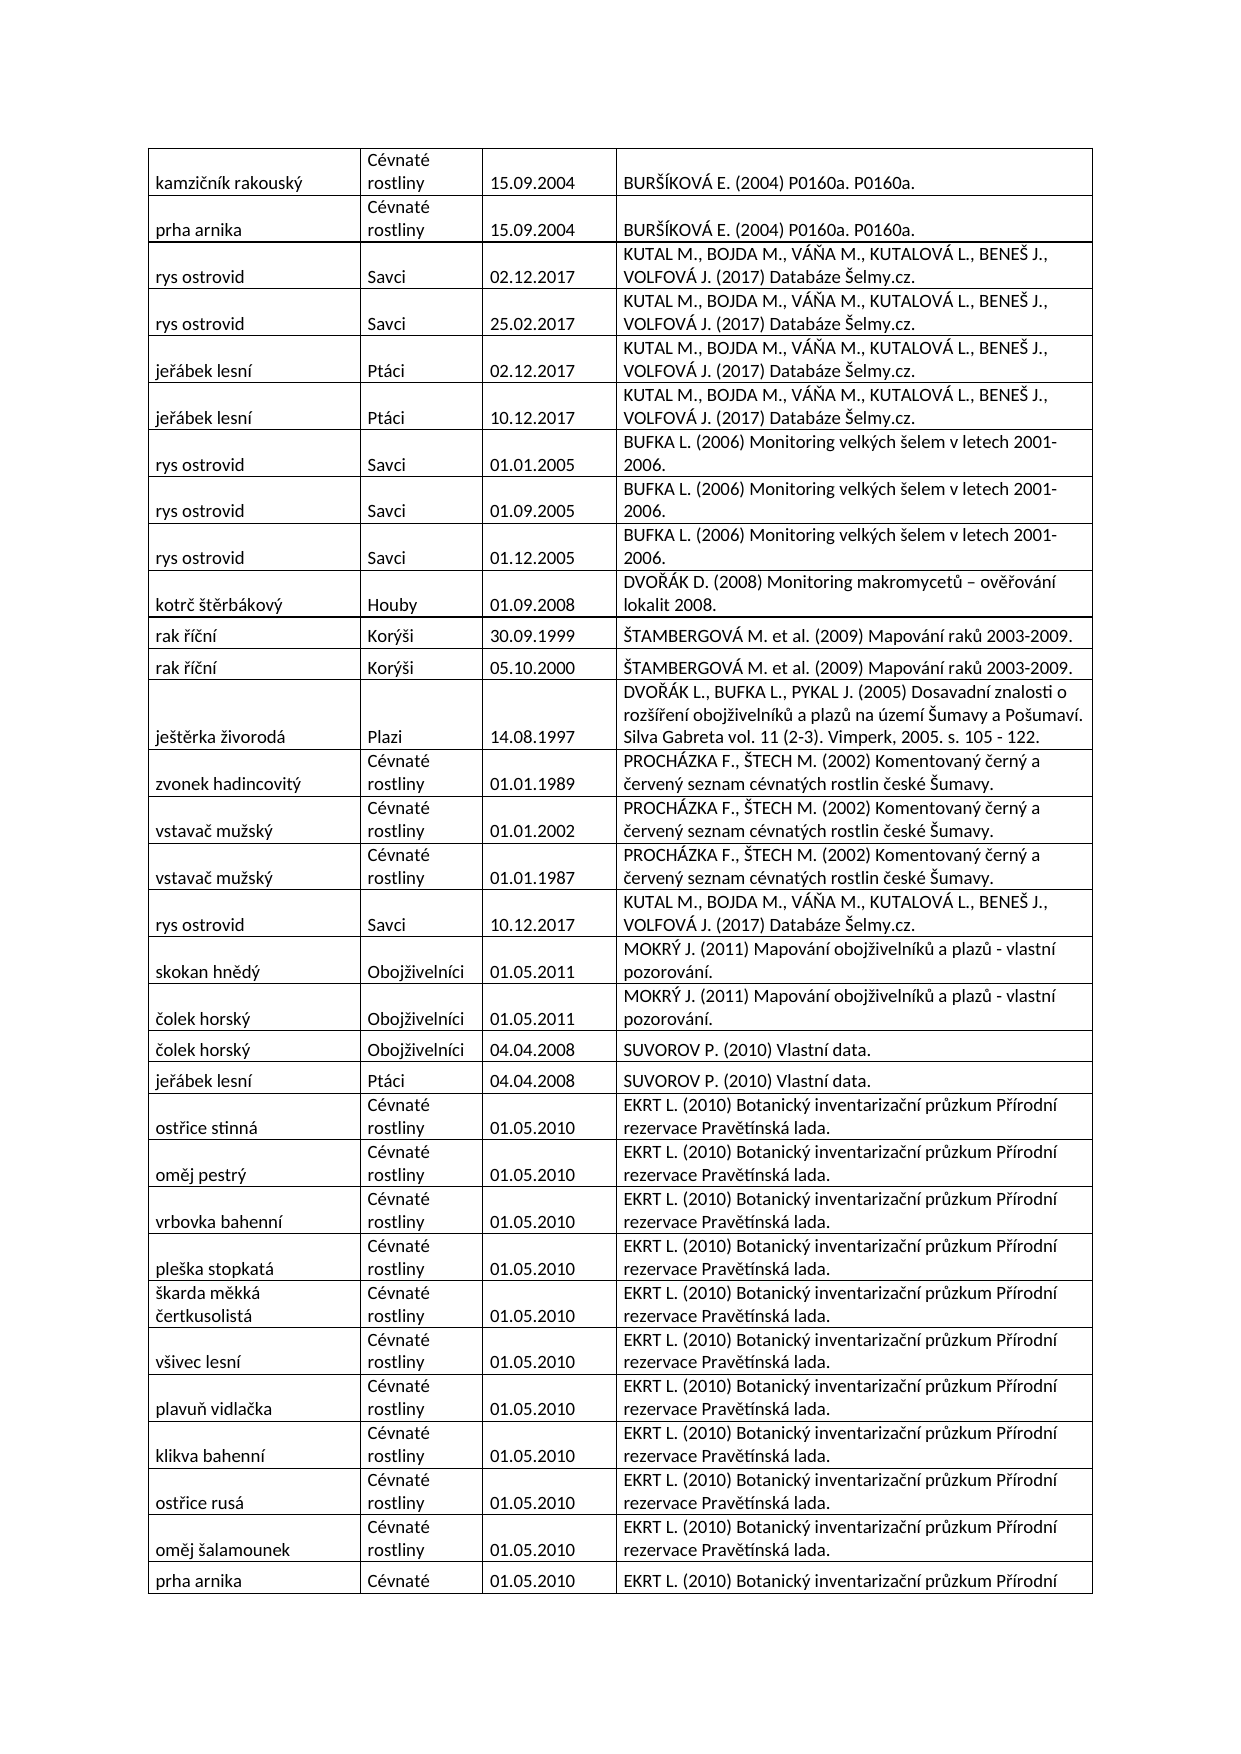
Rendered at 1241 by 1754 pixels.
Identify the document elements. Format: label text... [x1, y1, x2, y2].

table_cell 01.12.2005 [483, 524, 616, 569]
table_cell MOKRÝ J. (2011) Mapování obojživelníků a plazů - vlastní pozorování. [617, 984, 1092, 1030]
table_cell Korýši [361, 649, 482, 679]
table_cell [617, 1562, 1092, 1592]
table_cell 01.05.2010 [483, 1187, 616, 1233]
table_cell 15.09.2004 [483, 196, 616, 241]
table_cell EKRT L. (2010) Botanický inventarizační průzkum Přírodní rezervace Pravětínská lada. [617, 1234, 1092, 1280]
table_cell EKRT L. (2010) Botanický inventarizační průzkum Přírodní rezervace Pravětínská lada. [617, 1469, 1092, 1514]
table_cell 30.09.1999 [483, 618, 616, 648]
table_cell Cévnaté rostliny [361, 750, 482, 796]
table_cell PROCHÁZKA F., ŠTECH M. (2002) Komentovaný černý a červený seznam cévnatých rostlin české Šumavy. [617, 797, 1092, 842]
table_cell BUFKA L. (2006) Monitoring velkých šelem v letech 2001-2006. [617, 430, 1092, 476]
table_cell Savci [361, 890, 482, 936]
table_cell Ptáci [361, 383, 482, 429]
table_cell ŠTAMBERGOVÁ M. et al. (2009) Mapování raků 2003-2009. [617, 618, 1092, 648]
table_cell Savci [361, 289, 482, 335]
table_cell Cévnaté rostliny [361, 1281, 482, 1327]
table_cell KUTAL M., BOJDA M., VÁŇA M., KUTALOVÁ L., BENEŠ J., VOLFOVÁ J. (2017) Databáze Šelmy.cz. [617, 383, 1092, 429]
table_cell Obojživelníci [361, 937, 482, 983]
table_cell KUTAL M., BOJDA M., VÁŇA M., KUTALOVÁ L., BENEŠ J., VOLFOVÁ J. (2017) Databáze Šelmy.cz. [617, 289, 1092, 335]
table_cell rys ostrovid [149, 289, 360, 335]
table_cell Obojživelníci [361, 984, 482, 1030]
table_cell Ptáci [361, 1062, 482, 1092]
table_cell 25.02.2017 [483, 289, 616, 335]
table_cell vrbovka bahenní [149, 1187, 360, 1233]
table_cell Cévnaté rostliny [361, 1515, 482, 1561]
table_cell rys ostrovid [149, 243, 360, 288]
table_cell 10.12.2017 [483, 383, 616, 429]
table_cell Cévnaté rostliny [361, 1094, 482, 1139]
table_cell klikva bahenní [149, 1422, 360, 1467]
table_cell KUTAL M., BOJDA M., VÁŇA M., KUTALOVÁ L., BENEŠ J., VOLFOVÁ J. (2017) Databáze Šelmy.cz. [617, 890, 1092, 936]
table_cell Savci [361, 243, 482, 288]
table_cell Korýši [361, 618, 482, 648]
table_cell čolek horský [149, 1031, 360, 1061]
table_cell 01.05.2010 [483, 1375, 616, 1421]
table_cell ještěrka živorodá [149, 680, 360, 749]
table_cell oměj šalamounek [149, 1515, 360, 1561]
table_cell 01.05.2010 [483, 1328, 616, 1374]
table_cell Cévnaté rostliny [361, 1234, 482, 1280]
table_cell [617, 1515, 1092, 1561]
table_cell vstavač mužský [149, 844, 360, 889]
table_cell 01.05.2010 [483, 1140, 616, 1186]
table_cell PROCHÁZKA F., ŠTECH M. (2002) Komentovaný černý a červený seznam cévnatých rostlin české Šumavy. [617, 750, 1092, 796]
table_cell 01.01.2005 [483, 430, 616, 476]
table_cell ostřice stinná [149, 1094, 360, 1139]
table_cell kotrč štěrbákový [149, 571, 360, 616]
table_cell 02.12.2017 [483, 243, 616, 288]
table_cell 04.04.2008 [483, 1031, 616, 1061]
table_cell 10.12.2017 [483, 890, 616, 936]
table_cell Savci [361, 477, 482, 523]
table_cell KUTAL M., BOJDA M., VÁŇA M., KUTALOVÁ L., BENEŠ J., VOLFOVÁ J. (2017) Databáze Šelmy.cz. [617, 336, 1092, 382]
table_cell Plazi [361, 680, 482, 749]
table_cell EKRT L. (2010) Botanický inventarizační průzkum Přírodní rezervace Pravětínská lada. [617, 1094, 1092, 1139]
table_cell rak říční [149, 649, 360, 679]
table_cell vstavač mužský [149, 797, 360, 842]
table_cell rys ostrovid [149, 890, 360, 936]
table_cell rys ostrovid [149, 477, 360, 523]
table_cell 01.05.2010 [483, 1234, 616, 1280]
table_cell Cévnaté rostliny [361, 797, 482, 842]
table_cell EKRT L. (2010) Botanický inventarizační průzkum Přírodní rezervace Pravětínská lada. [617, 1281, 1092, 1327]
table_cell 01.05.2010 [483, 1094, 616, 1139]
table_cell rys ostrovid [149, 524, 360, 569]
table_cell 01.09.2008 [483, 571, 616, 616]
table_cell zvonek hadincovitý [149, 750, 360, 796]
table_cell 01.05.2011 [483, 984, 616, 1030]
table_cell 14.08.1997 [483, 680, 616, 749]
table_cell BUFKA L. (2006) Monitoring velkých šelem v letech 2001-2006. [617, 524, 1092, 569]
table_cell plavuň vidlačka [149, 1375, 360, 1421]
table_cell Cévnaté rostliny [361, 1328, 482, 1374]
table_cell EKRT L. (2010) Botanický inventarizační průzkum Přírodní rezervace Pravětínská lada. [617, 1140, 1092, 1186]
table_cell EKRT L. (2010) Botanický inventarizační průzkum Přírodní rezervace Pravětínská lada. [617, 1187, 1092, 1233]
table_cell Cévnaté rostliny [361, 1187, 482, 1233]
table_cell ostřice rusá [149, 1469, 360, 1514]
table_cell BURŠÍKOVÁ E. (2004) P0160a. P0160a. [617, 196, 1092, 241]
table_cell Savci [361, 524, 482, 569]
table_cell BUFKA L. (2006) Monitoring velkých šelem v letech 2001-2006. [617, 477, 1092, 523]
table_cell ŠTAMBERGOVÁ M. et al. (2009) Mapování raků 2003-2009. [617, 649, 1092, 679]
table_cell jeřábek lesní [149, 1062, 360, 1092]
table_cell prha arnika [149, 1562, 360, 1592]
table_cell 01.01.1987 [483, 844, 616, 889]
table_cell škarda měkká čertkusolistá [149, 1281, 360, 1327]
table_cell rys ostrovid [149, 430, 360, 476]
table_cell prha arnika [149, 196, 360, 241]
table_cell 01.05.2010 [483, 1469, 616, 1514]
table_cell DVOŘÁK L., BUFKA L., PYKAL J. (2005) Dosavadní znalosti o rozšíření obojživelníků a plazů na území Šumavy a Pošumaví. Silva Gabreta vol. 11 (2-3). Vimperk, 2005. s. 105 - 122. [617, 680, 1092, 749]
table_cell Cévnaté rostliny [361, 149, 482, 194]
table_cell všivec lesní [149, 1328, 360, 1374]
table_cell MOKRÝ J. (2011) Mapování obojživelníků a plazů - vlastní pozorování. [617, 937, 1092, 983]
table_cell EKRT L. (2010) Botanický inventarizační průzkum Přírodní rezervace Pravětínská lada. [617, 1375, 1092, 1421]
table_cell 15.09.2004 [483, 149, 616, 194]
table_cell skokan hnědý [149, 937, 360, 983]
table_cell 01.05.2011 [483, 937, 616, 983]
table_cell DVOŘÁK D. (2008) Monitoring makromycetů – ověřování lokalit 2008. [617, 571, 1092, 616]
table_cell 01.05.2010 [483, 1422, 616, 1467]
table_cell 04.04.2008 [483, 1062, 616, 1092]
table_cell SUVOROV P. (2010) Vlastní data. [617, 1031, 1092, 1061]
table_cell Savci [361, 430, 482, 476]
table_cell Obojživelníci [361, 1031, 482, 1061]
table_cell rak říční [149, 618, 360, 648]
table_cell Cévnaté rostliny [361, 1140, 482, 1186]
table_cell Cévnaté rostliny [361, 1375, 482, 1421]
table_cell Cévnaté rostliny [361, 1469, 482, 1514]
table_cell 01.05.2010 [483, 1281, 616, 1327]
table_cell Cévnaté rostliny [361, 1422, 482, 1467]
table_cell PROCHÁZKA F., ŠTECH M. (2002) Komentovaný černý a červený seznam cévnatých rostlin české Šumavy. [617, 844, 1092, 889]
table_cell 01.01.2002 [483, 797, 616, 842]
table_cell SUVOROV P. (2010) Vlastní data. [617, 1062, 1092, 1092]
table_cell Cévnaté rostliny [361, 1562, 482, 1592]
table_cell Cévnaté rostliny [361, 844, 482, 889]
table_cell Houby [361, 571, 482, 616]
table_cell 01.05.2010 [483, 1562, 616, 1592]
table_cell pleška stopkatá [149, 1234, 360, 1280]
table_cell jeřábek lesní [149, 336, 360, 382]
table_cell jeřábek lesní [149, 383, 360, 429]
table_cell EKRT L. (2010) Botanický inventarizační průzkum Přírodní rezervace Pravětínská lada. [617, 1328, 1092, 1374]
table_cell BURŠÍKOVÁ E. (2004) P0160a. P0160a. [617, 149, 1092, 194]
table_cell oměj pestrý [149, 1140, 360, 1186]
table_cell Cévnaté rostliny [361, 196, 482, 241]
table_cell 01.01.1989 [483, 750, 616, 796]
table_cell 05.10.2000 [483, 649, 616, 679]
table_cell KUTAL M., BOJDA M., VÁŇA M., KUTALOVÁ L., BENEŠ J., VOLFOVÁ J. (2017) Databáze Šelmy.cz. [617, 243, 1092, 288]
table_cell 01.09.2005 [483, 477, 616, 523]
table_cell EKRT L. (2010) Botanický inventarizační průzkum Přírodní rezervace Pravětínská lada. [617, 1422, 1092, 1467]
table_cell Ptáci [361, 336, 482, 382]
table_cell 01.05.2010 [483, 1515, 616, 1561]
table_cell kamzičník rakouský [149, 149, 360, 194]
table_cell čolek horský [149, 984, 360, 1030]
table_cell 02.12.2017 [483, 336, 616, 382]
